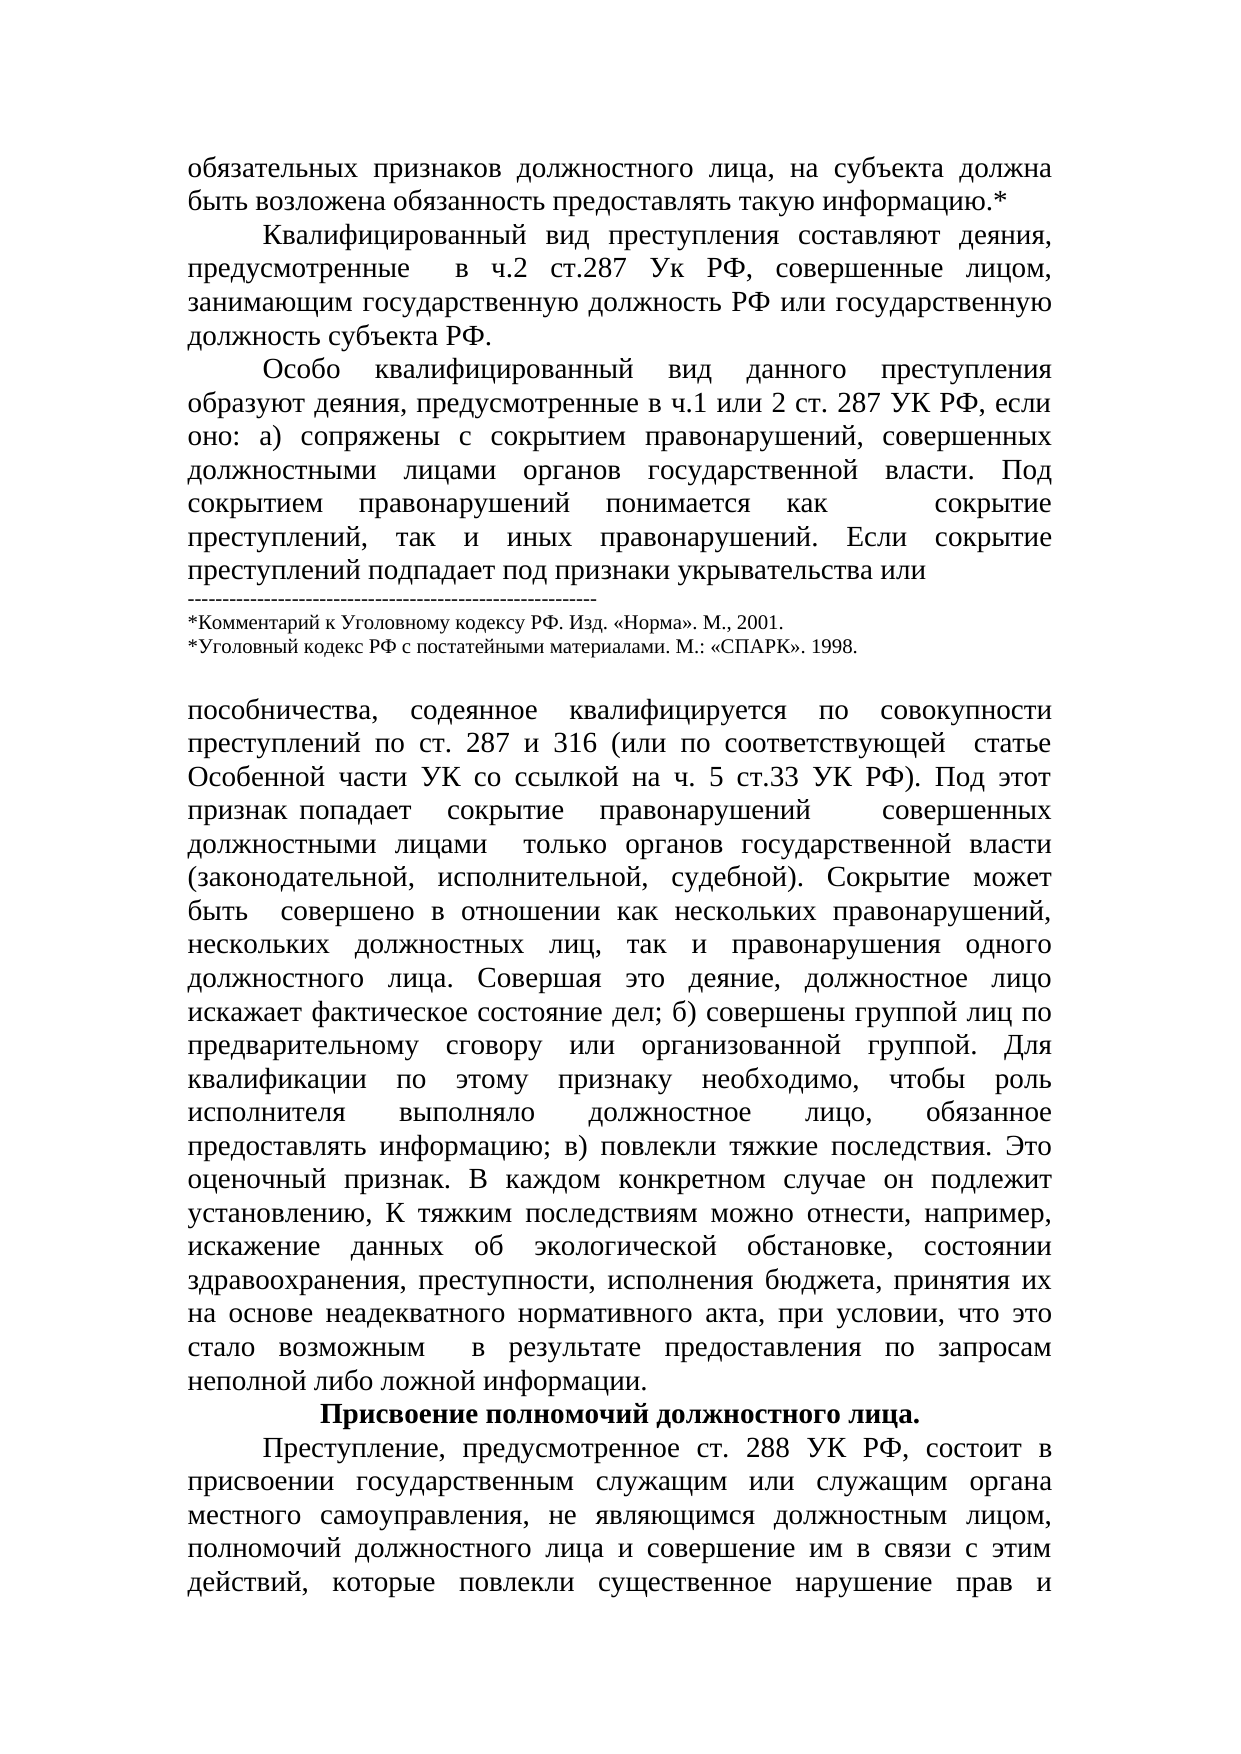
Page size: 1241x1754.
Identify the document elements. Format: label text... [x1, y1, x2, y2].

text *Уголовный кодекс РФ с постатейными материалами. М.: «СПАРК». 1998. [187, 634, 1053, 658]
text Особо квалифицированный вид данного преступления образуют деяния, предусмотренные в ч.1 или 2 ст. 287 УК РФ, если оно: а) сопряжены с сокрытием правонарушений, совершенных должностными лицами органов государственной власти. Под сокрытием правонарушений понимается как сокрытие преступлений, так и иных правонарушений. Если сокрытие преступлений подпадает под признаки укрывательства или [187, 351, 1053, 586]
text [187, 1430, 1053, 1597]
text пособничества, содеянное квалифицируется по совокупности преступлений по ст. 287 и 316 (или по соответствующей статье Особенной части УК со ссылкой на ч. 5 ст.33 УК РФ). Под этот признак попадает сокрытие правонарушений совершенных должностными лицами только органов государственной власти (законодательной, исполнительной, судебной). Сокрытие может быть совершено в отношении как нескольких правонарушений, нескольких должностных лиц, так и правонарушения одного должностного лица. Совершая это деяние, должностное лицо искажает фактическое состояние дел; б) совершены группой лиц по предварительному сговору или организованной группой. Для квалификации по этому признаку необходимо, чтобы роль исполнителя выполняло должностное лицо, обязанное предоставлять информацию; в) повлекли тяжкие последствия. Это оценочный признак. В каждом конкретном случае он подлежит установлению, К тяжким последствиям можно отнести, например, искажение данных об экологической обстановке, состоянии здравоохранения, преступности, исполнения бюджета, принятия их на основе неадекватного нормативного акта, при условии, что это стало возможным в результате предоставления по запросам неполной либо ложной информации. [187, 692, 1053, 1396]
text *Комментарий к Уголовному кодексу РФ. Изд. «Норма». М., 2001. [187, 610, 1053, 634]
text Присвоение полномочий должностного лица. [187, 1396, 1053, 1430]
text Квалифицированный вид преступления составляют деяния, предусмотренные в ч.2 ст.287 Ук РФ, совершенные лицом, занимающим государственную должность РФ или государственную должность субъекта РФ. [187, 217, 1053, 351]
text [187, 150, 1053, 217]
text ----------------------------------------------------------- [187, 586, 1053, 610]
